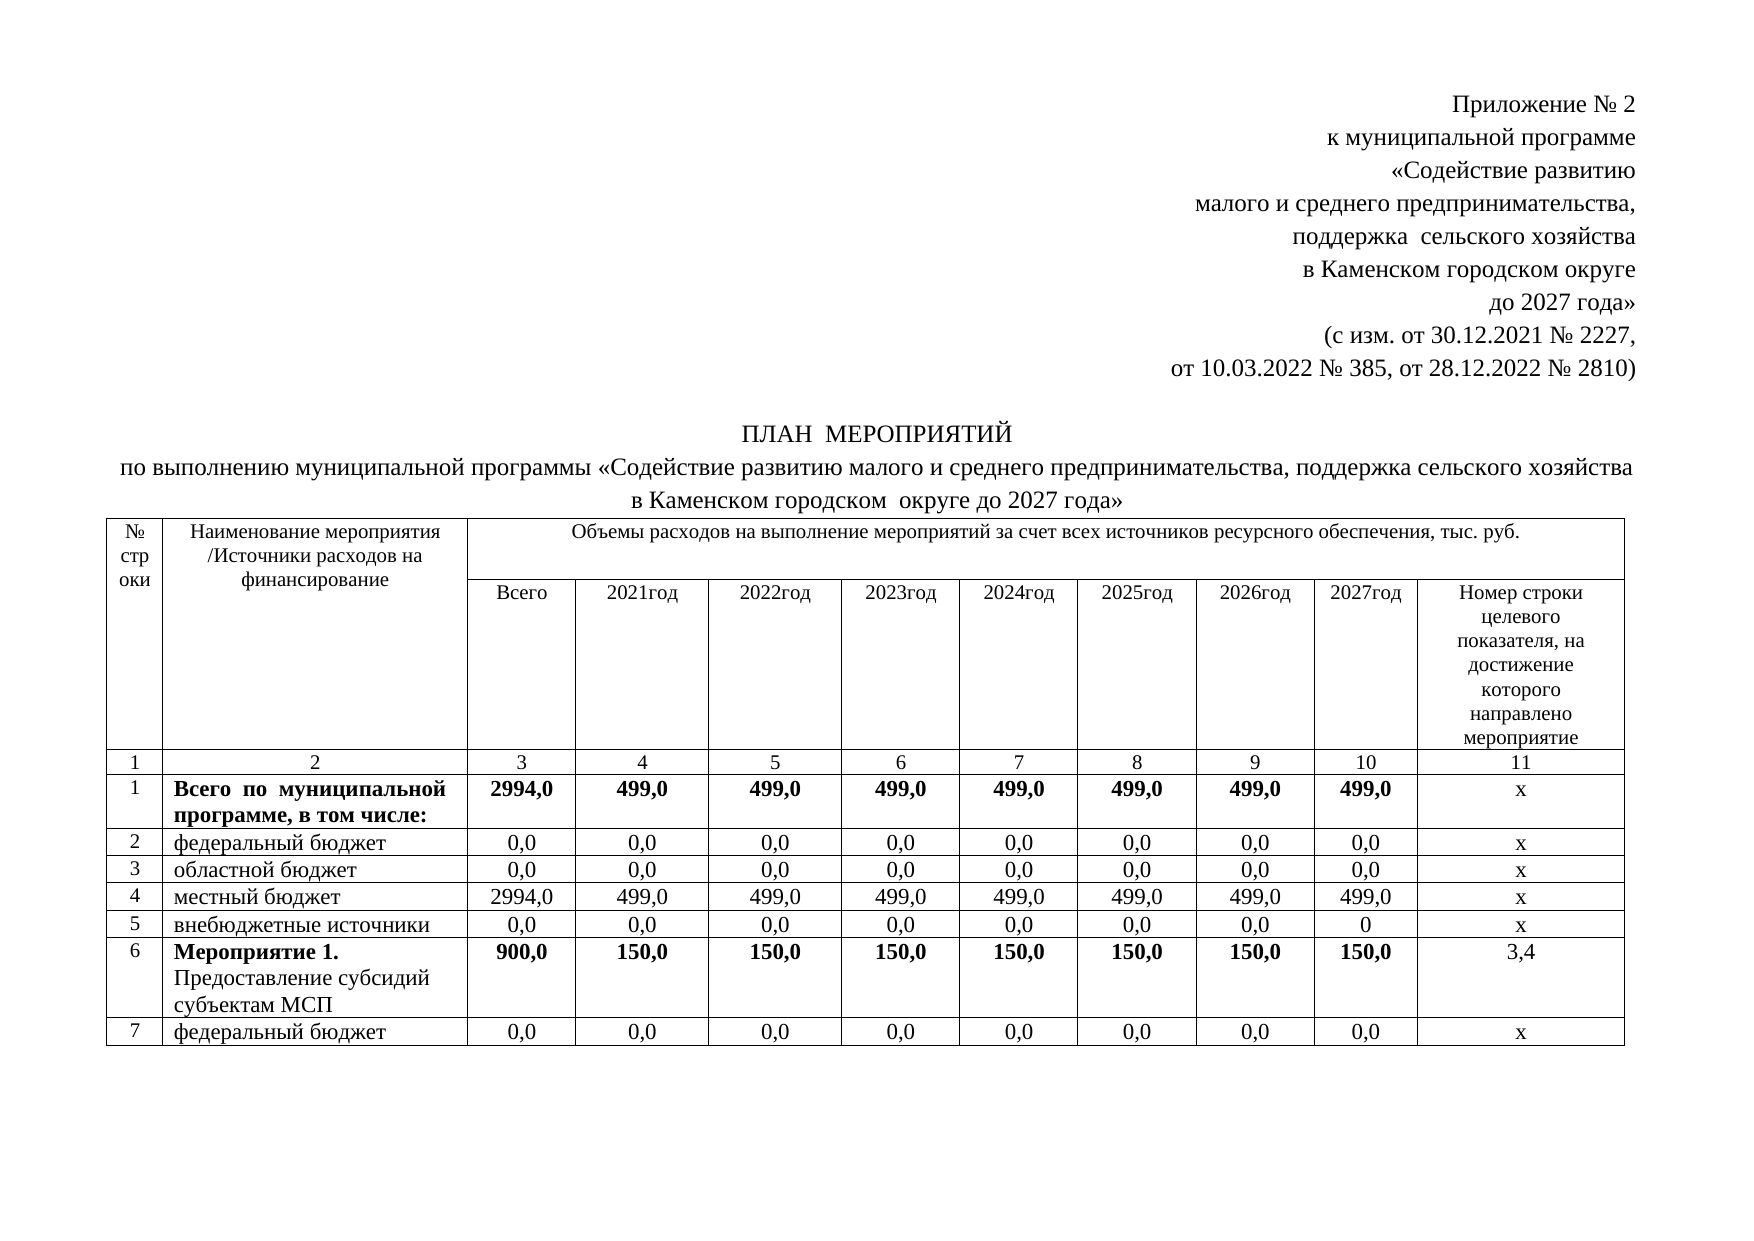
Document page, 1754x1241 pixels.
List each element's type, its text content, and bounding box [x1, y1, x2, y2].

table_cell 5 [107, 911, 162, 937]
table_cell 7 [960, 750, 1077, 774]
table_cell 4 [107, 883, 162, 910]
table_cell 6 [842, 750, 959, 774]
table_cell 0,0 [1078, 829, 1196, 855]
table_cell Всего [468, 580, 575, 749]
table_cell 0,0 [576, 911, 708, 937]
table_cell 2024год [960, 580, 1077, 749]
table_cell 499,0 [576, 883, 708, 910]
table_cell 2025год [1078, 580, 1196, 749]
table_cell местный бюджет [163, 883, 467, 910]
table_cell 0,0 [576, 829, 708, 855]
table_cell Всего по муниципальной программе, в том числе: [163, 775, 467, 827]
table_cell х [1418, 829, 1624, 855]
table_cell областной бюджет [163, 856, 467, 882]
table_cell 0,0 [1197, 856, 1314, 882]
table_cell 499,0 [1315, 775, 1417, 827]
table_cell 499,0 [576, 775, 708, 827]
table_cell 2994,0 [468, 775, 575, 827]
table_cell 11 [1418, 750, 1624, 774]
table_cell 499,0 [1197, 775, 1314, 827]
text в Каменском городском округе [118, 254, 1636, 282]
table_cell 3 [468, 750, 575, 774]
table_cell 0,0 [842, 1018, 959, 1044]
table_cell 0,0 [960, 829, 1077, 855]
table_cell х [1418, 883, 1624, 910]
table_cell 0,0 [468, 1018, 575, 1044]
table_cell 2 [163, 750, 467, 774]
table_cell 150,0 [960, 938, 1077, 1017]
table_cell х [1418, 775, 1624, 827]
table_cell 150,0 [1315, 938, 1417, 1017]
table_cell 499,0 [1078, 883, 1196, 910]
text (с изм. от 30.12.2021 № 2227, [118, 320, 1636, 348]
table_cell 0,0 [1315, 829, 1417, 855]
table_cell х [1418, 856, 1624, 882]
table_cell 2 [107, 829, 162, 855]
table_cell 10 [1315, 750, 1417, 774]
table_cell 0,0 [1315, 856, 1417, 882]
table_cell 499,0 [960, 883, 1077, 910]
table_cell 499,0 [1197, 883, 1314, 910]
table_cell 150,0 [1078, 938, 1196, 1017]
table_cell 150,0 [709, 938, 841, 1017]
table_cell 0,0 [1078, 911, 1196, 937]
table_cell 8 [1078, 750, 1196, 774]
table_cell 2021год [576, 580, 708, 749]
table_cell 1 [107, 750, 162, 774]
table_cell 2023год [842, 580, 959, 749]
table_cell 2994,0 [468, 883, 575, 910]
table_cell 0,0 [576, 1018, 708, 1044]
text до 2027 года» [118, 287, 1636, 316]
text поддержка сельского хозяйства [118, 221, 1636, 249]
table_cell 150,0 [842, 938, 959, 1017]
table_cell федеральный бюджет [163, 1018, 467, 1044]
table_cell 0,0 [1078, 1018, 1196, 1044]
text малого и среднего предпринимательства, [118, 188, 1636, 216]
table_cell 0,0 [960, 856, 1077, 882]
table_cell внебюджетные источники [163, 911, 467, 937]
table_cell 0,0 [709, 1018, 841, 1044]
text по выполнению муниципальной программы «Содействие развитию малого и среднего предпринимательства, поддержка сельского хозяйства в Каменском городском округе до 2027 года» [118, 452, 1636, 514]
table_cell 0,0 [960, 911, 1077, 937]
table_cell 4 [576, 750, 708, 774]
table_cell х [1418, 1018, 1624, 1044]
table_cell 3 [107, 856, 162, 882]
table_cell 0,0 [842, 911, 959, 937]
table_cell федеральный бюджет [163, 829, 467, 855]
table_cell 499,0 [960, 775, 1077, 827]
table_cell х [1418, 911, 1624, 937]
table_cell 0,0 [709, 911, 841, 937]
table_cell 0,0 [842, 856, 959, 882]
table_header Наименование мероприятия /Источники расходов на финансирование [163, 519, 467, 749]
table_cell 1 [107, 775, 162, 827]
table_cell 7 [107, 1018, 162, 1044]
table_cell 499,0 [709, 883, 841, 910]
text к муниципальной программе [118, 122, 1636, 150]
table_cell 0 [1315, 911, 1417, 937]
table_cell 150,0 [1197, 938, 1314, 1017]
table_cell 0,0 [576, 856, 708, 882]
table_cell 0,0 [842, 829, 959, 855]
table_header Объемы расходов на выполнение мероприятий за счет всех источников ресурсного обеспечения, тыс. руб. [468, 519, 1624, 579]
text Приложение № 2 [118, 89, 1636, 117]
table_cell 150,0 [576, 938, 708, 1017]
text ПЛАН МЕРОПРИЯТИЙ [118, 419, 1636, 448]
table_cell 9 [1197, 750, 1314, 774]
table_cell 2027год [1315, 580, 1417, 749]
table_cell 0,0 [1315, 1018, 1417, 1044]
table_cell 0,0 [709, 829, 841, 855]
table_cell 499,0 [709, 775, 841, 827]
table_cell Мероприятие 1. Предоставление субсидий субъектам МСП [163, 938, 467, 1017]
table_cell 499,0 [842, 775, 959, 827]
table_cell 0,0 [468, 856, 575, 882]
table_cell 2022год [709, 580, 841, 749]
table_cell 499,0 [1078, 775, 1196, 827]
table_cell 6 [107, 938, 162, 1017]
text «Содействие развитию [118, 155, 1636, 183]
table_cell 900,0 [468, 938, 575, 1017]
table_cell Номер строки целевого показателя, на достижение которого направлено мероприятие [1418, 580, 1624, 749]
table_cell 0,0 [1197, 829, 1314, 855]
table_cell 0,0 [960, 1018, 1077, 1044]
table_cell 3,4 [1418, 938, 1624, 1017]
table_header № строки [107, 519, 162, 749]
table_cell 2026год [1197, 580, 1314, 749]
table_cell 0,0 [1197, 1018, 1314, 1044]
text от 10.03.2022 № 385, от 28.12.2022 № 2810) [118, 353, 1636, 382]
table_cell 499,0 [842, 883, 959, 910]
table_cell 0,0 [1197, 911, 1314, 937]
table_cell 0,0 [709, 856, 841, 882]
table_cell 499,0 [1315, 883, 1417, 910]
table_cell 0,0 [1078, 856, 1196, 882]
table_cell 5 [709, 750, 841, 774]
table_cell 0,0 [468, 829, 575, 855]
table_cell 0,0 [468, 911, 575, 937]
